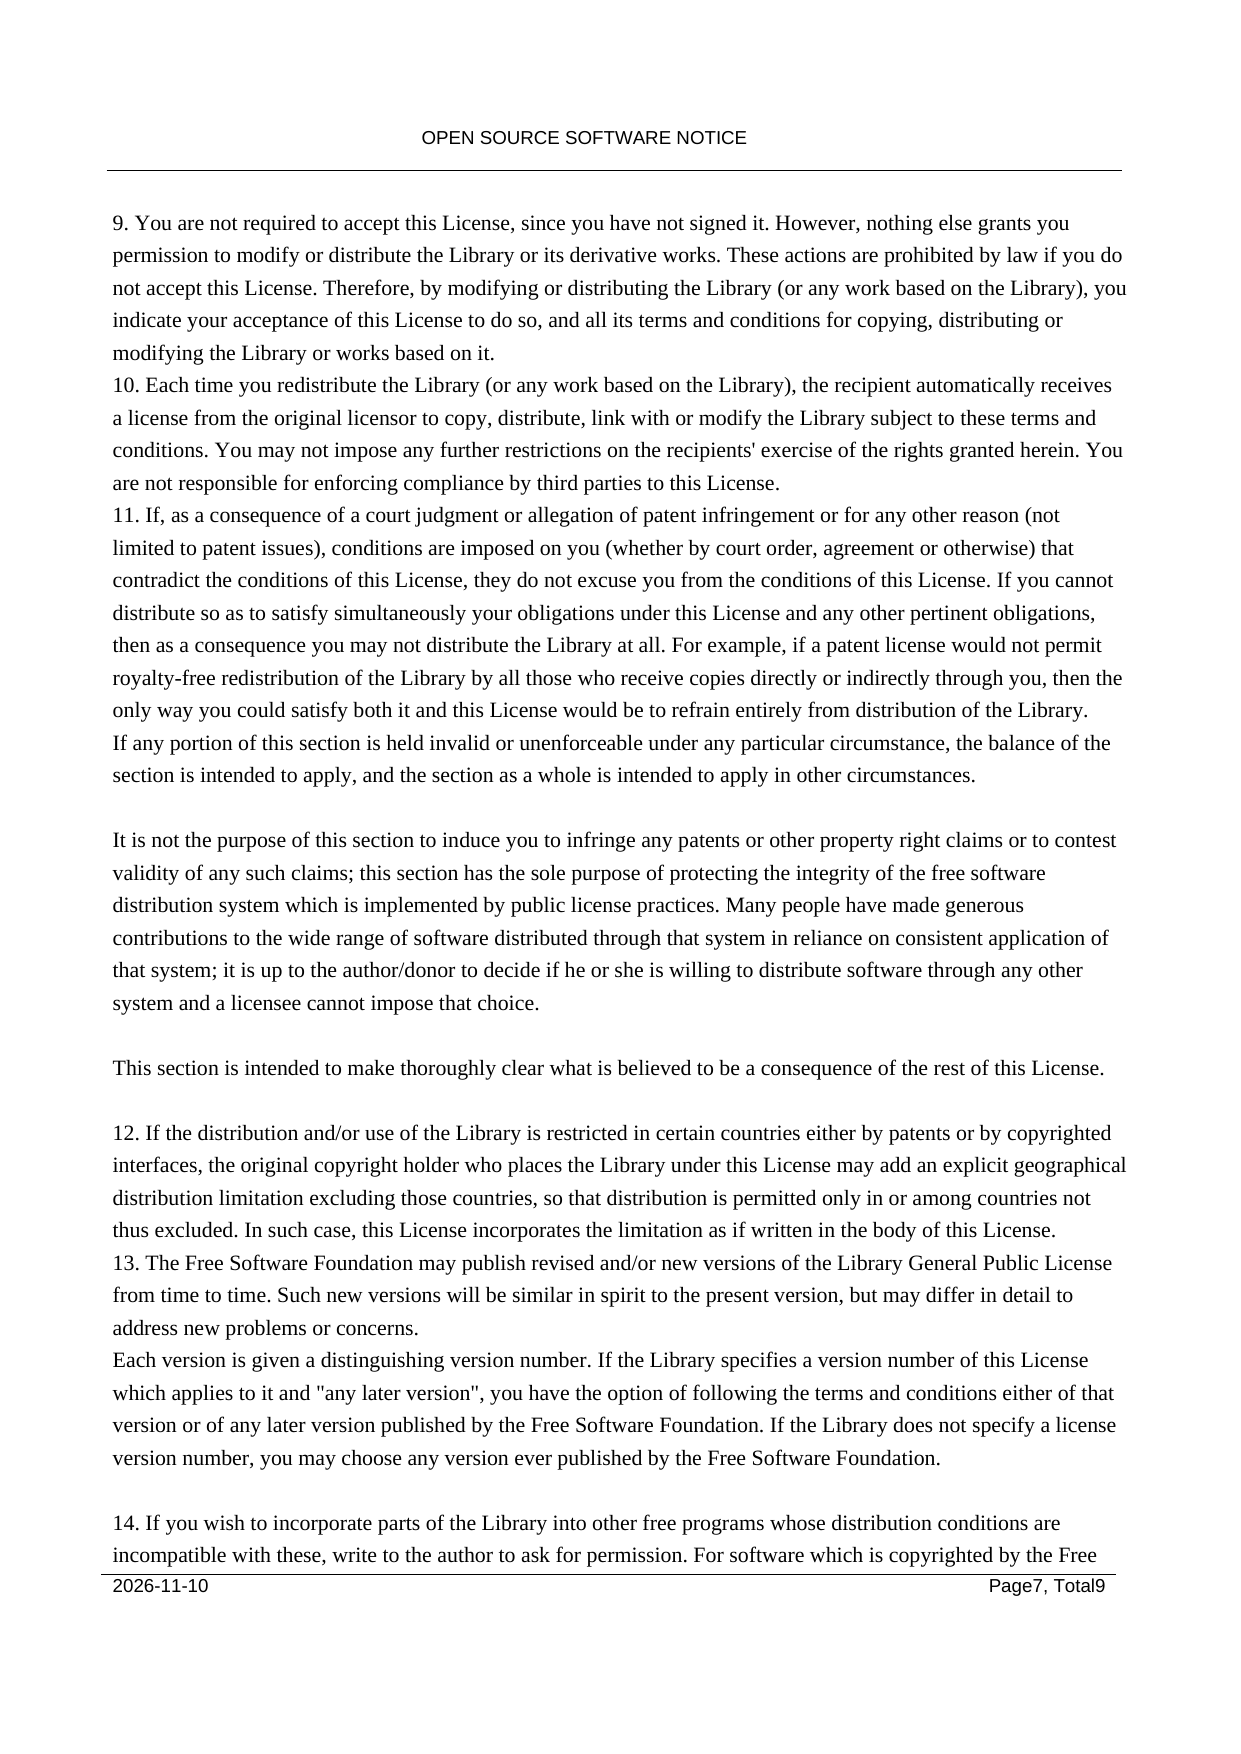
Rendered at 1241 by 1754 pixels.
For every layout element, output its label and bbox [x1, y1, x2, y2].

text [112, 206, 1128, 1571]
